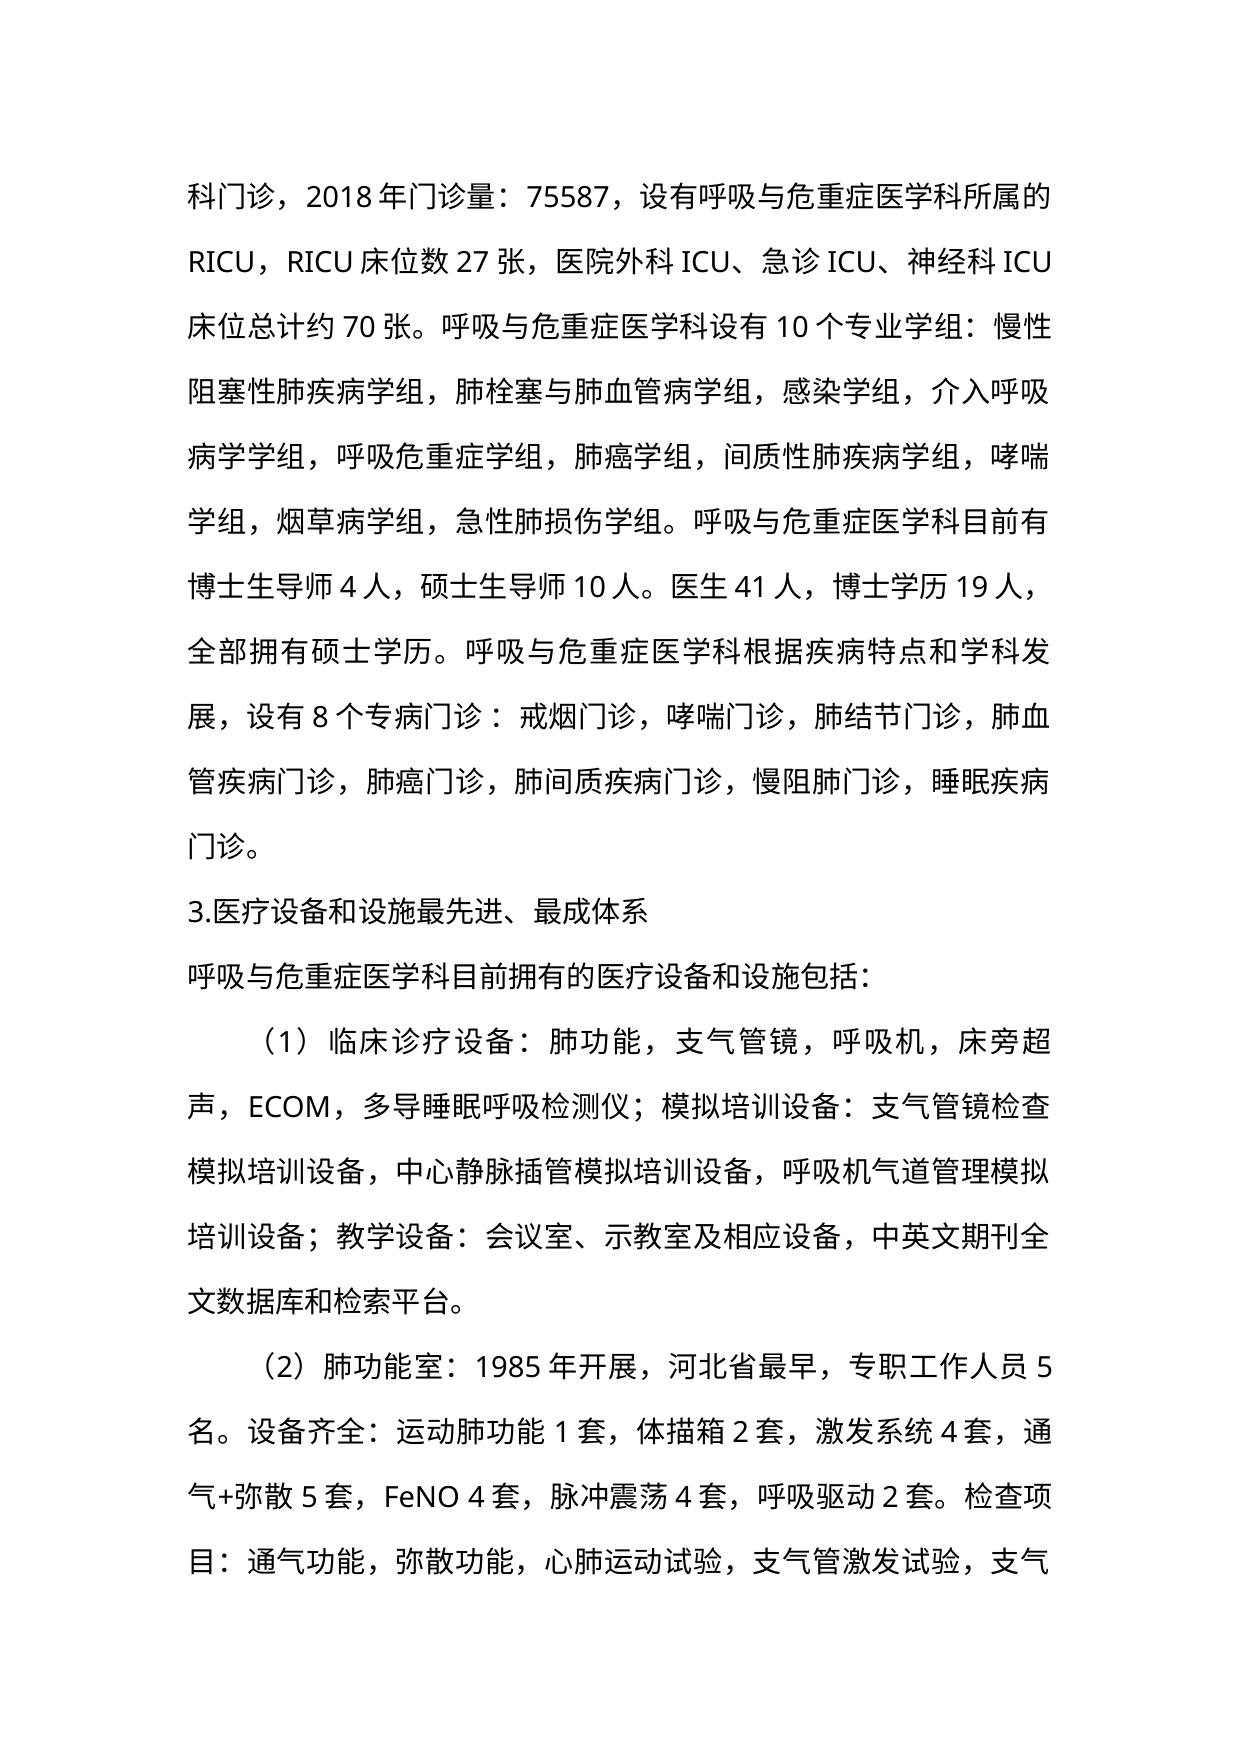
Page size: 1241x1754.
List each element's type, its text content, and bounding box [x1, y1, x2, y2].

text （1）临床诊疗设备：肺功能，支气管镜，呼吸机，床旁超声，ECOM，多导睡眠呼吸检测仪；模拟培训设备：支气管镜检查模拟培训设备，中心静脉插管模拟培训设备，呼吸机气道管理模拟培训设备；教学设备：会议室、示教室及相应设备，中英文期刊全文数据库和检索平台。 [187, 1007, 1053, 1332]
text 呼吸与危重症医学科目前拥有的医疗设备和设施包括： [187, 942, 1053, 1007]
text 3.医疗设备和设施最先进、最成体系 [187, 877, 1053, 942]
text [187, 162, 1053, 877]
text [187, 1332, 1053, 1592]
